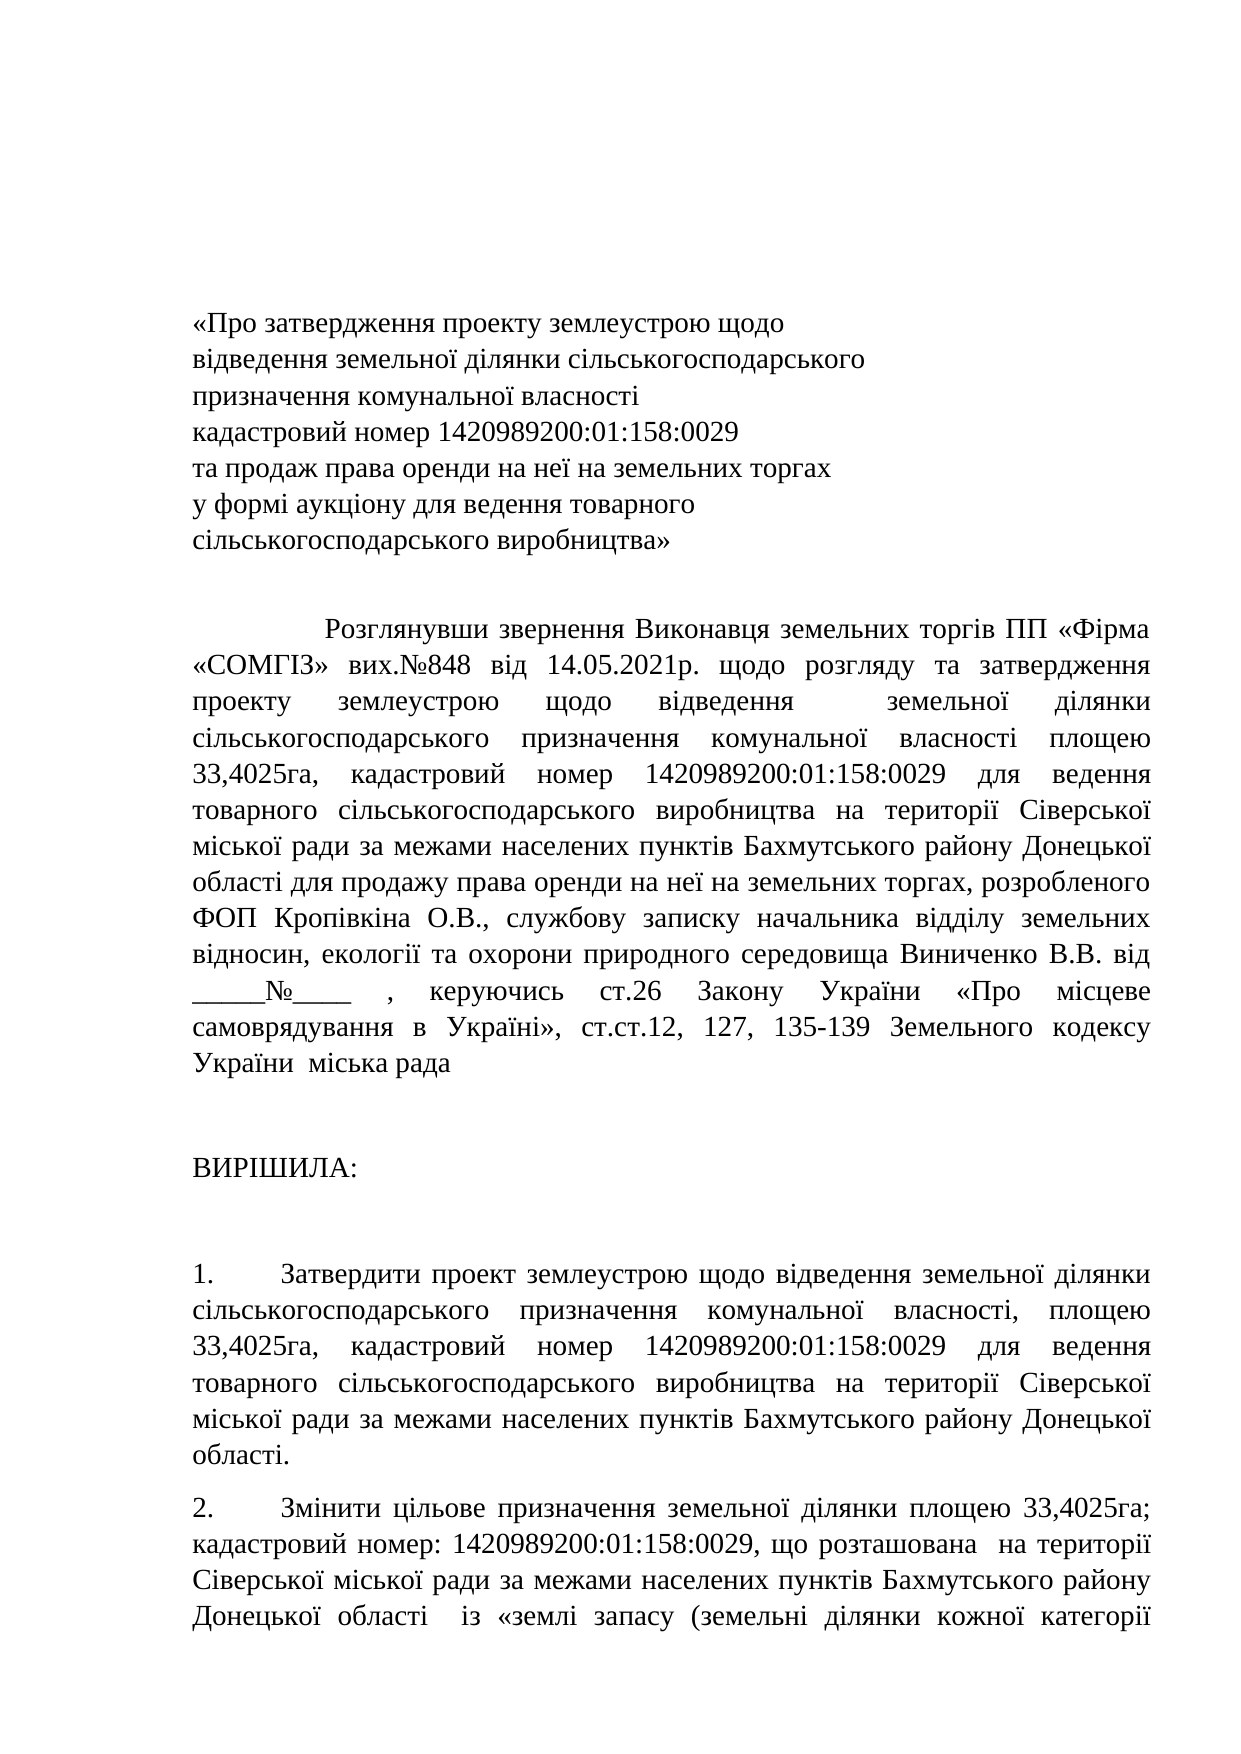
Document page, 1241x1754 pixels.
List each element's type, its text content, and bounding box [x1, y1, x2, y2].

text ВИРІШИЛА: [192, 1151, 1152, 1184]
text кадастровий номер 1420989200:01:158:0029 [192, 414, 1152, 447]
text «Про затвердження проекту землеустрою щодо [192, 305, 1152, 339]
text у формі аукціону для ведення товарного [192, 486, 1152, 520]
text призначення комунальної власності [192, 378, 1152, 411]
text відведення земельної ділянки сільськогосподарського [192, 342, 1152, 375]
text та продаж права оренди на неї на земельних торгах [192, 450, 1152, 483]
text сільськогосподарського виробництва» [192, 522, 1152, 556]
text Розглянувши звернення Виконавця земельних торгів ПП «Фірма «СОМГІЗ» вих.№848 від 14.05.2021р. щодо розгляду та затвердження проекту землеустрою щодо відведення земельної ділянки сільськогосподарського призначення комунальної власності площею 33,4025га, кадастровий номер 1420989200:01:158:0029 для ведення товарного сільськогосподарського виробництва на території Сіверської міської ради за межами населених пунктів Бахмутського району Донецької області для продажу права оренди на неї на земельних торгах, розробленого ФОП Кропівкіна О.В., службову записку начальника відділу земельних відносин, екології та охорони природного середовища Виниченко В.В. від _____№____ , керуючись ст.26 Закону України «Про місцеве самоврядування в Україні», ст.ст.12, 127, 135-139 Земельного кодексу України міська рада [192, 611, 1152, 1078]
text 1. Затвердити проект землеустрою щодо відведення земельної ділянки сільськогосподарського призначення комунальної власності, площею 33,4025га, кадастровий номер 1420989200:01:158:0029 для ведення товарного сільськогосподарського виробництва на території Сіверської міської ради за межами населених пунктів Бахмутського району Донецької області. [192, 1256, 1152, 1471]
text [192, 1490, 1152, 1632]
